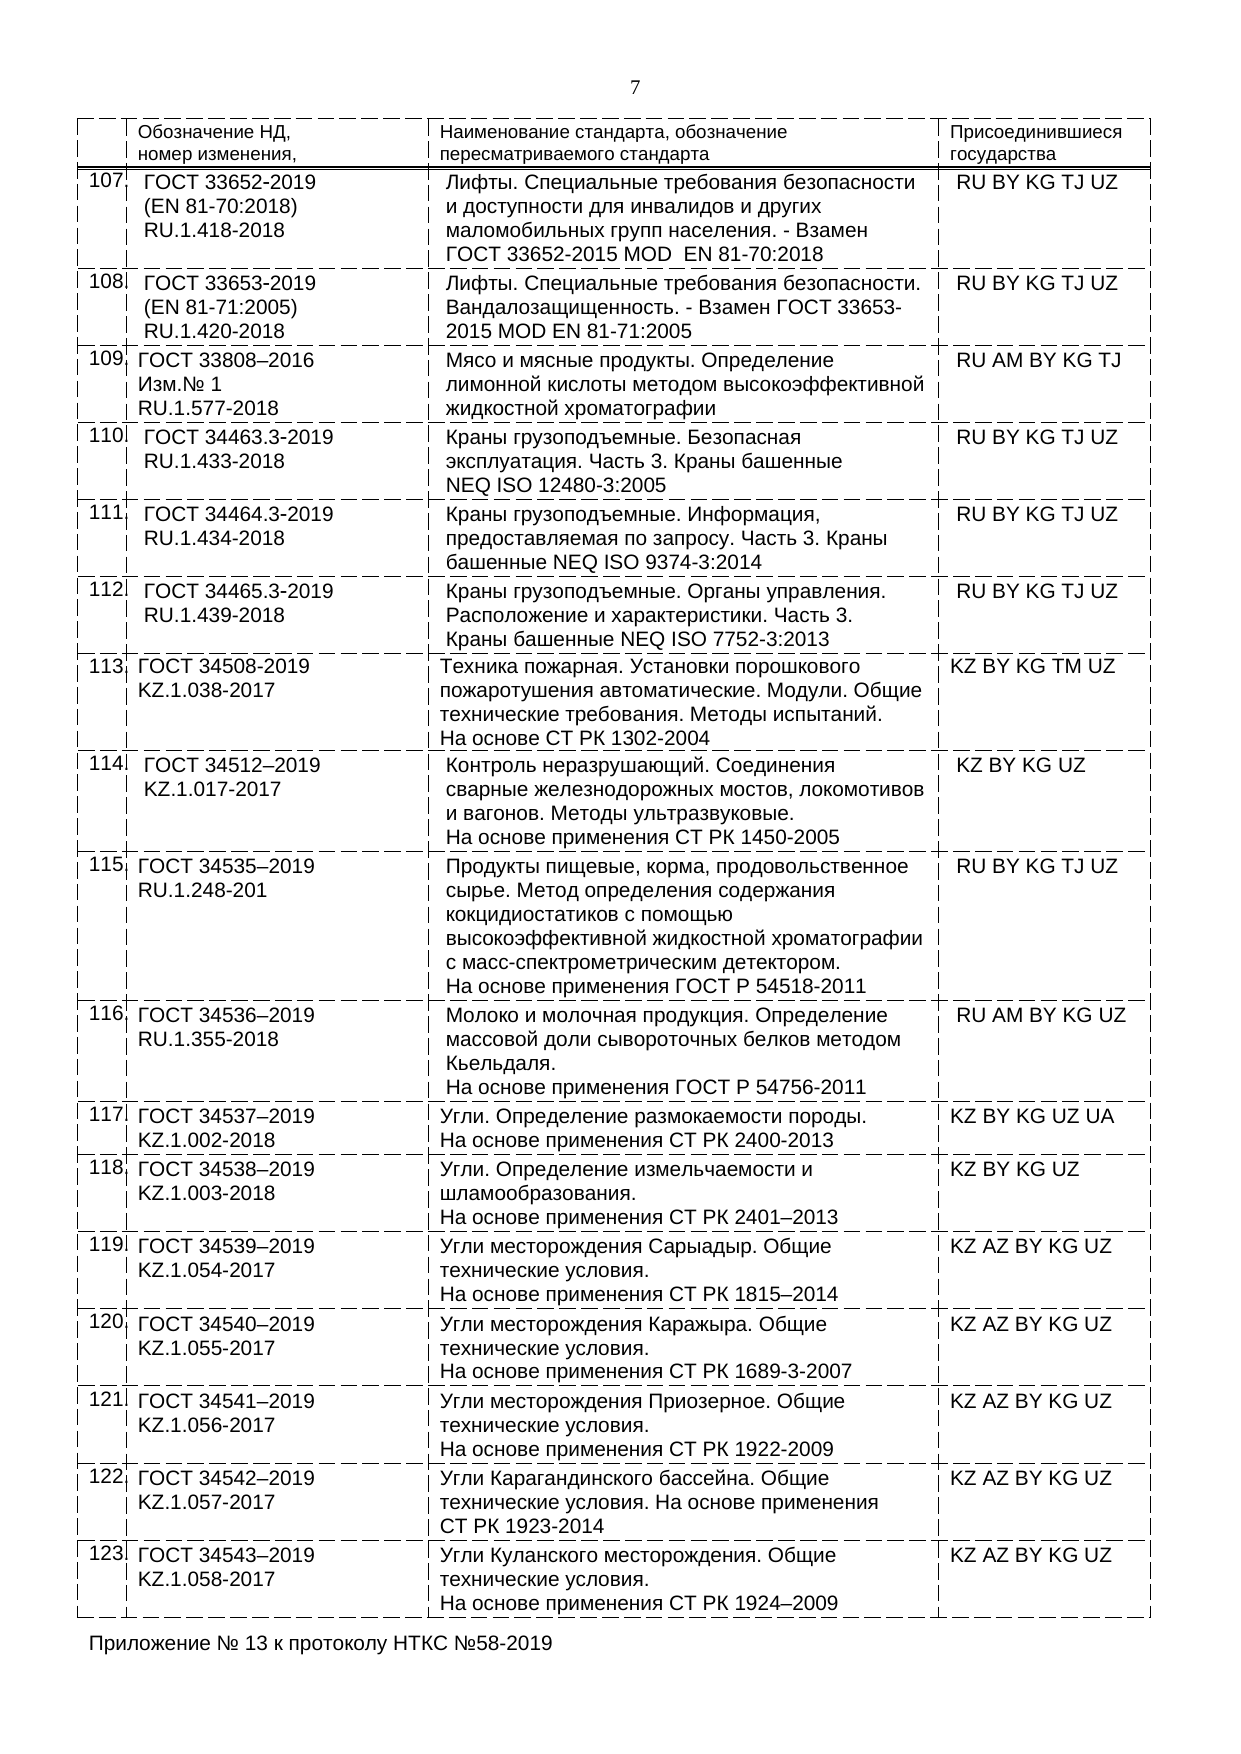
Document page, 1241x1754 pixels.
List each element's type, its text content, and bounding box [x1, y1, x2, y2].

table_cell RU BY KG TJ UZ [939, 499, 1150, 576]
table_cell KZ BY KG UZ [939, 750, 1150, 851]
table_cell KZ AZ BY KG UZ [939, 1308, 1150, 1385]
table_header [78, 118, 126, 166]
table_cell [78, 1101, 126, 1154]
table_cell ГОСТ 33808‒2016 Изм.№ 1 RU.1.577-2018 [126, 345, 428, 422]
table_cell [78, 499, 126, 576]
table_cell ГОСТ 34543‒2019 KZ.1.058-2017 [126, 1540, 428, 1617]
table_cell ГОСТ 34542‒2019 KZ.1.057-2017 [126, 1463, 428, 1539]
table_cell Контроль неразрушающий. Соединения сварные железнодорожных мостов, локомотивов и вагонов. Методы ультразвуковые. На основе применения СТ РК 1450-2005 [428, 750, 939, 851]
table_header Присоединившиеся государства [939, 118, 1150, 166]
table_cell [78, 345, 126, 422]
table_cell RU BY KG TJ UZ [939, 268, 1150, 345]
table_cell [78, 1231, 126, 1308]
table_cell RU BY KG TJ UZ [939, 576, 1150, 653]
table_cell ГОСТ 34537‒2019 KZ.1.002-2018 [126, 1101, 428, 1154]
table_cell ГОСТ 34464.32019 RU.1.434-2018 [126, 499, 428, 576]
table_cell ГОСТ 34535‒2019 RU.1.248-201 [126, 851, 428, 1000]
table_cell [78, 1463, 126, 1539]
table_cell ГОСТ 336532019 (EN 81-71:2005) RU.1.420-2018 [126, 268, 428, 345]
table_cell ГОСТ 34539‒2019 KZ.1.054-2017 [126, 1231, 428, 1308]
table_cell ГОСТ 34512‒2019 KZ.1.017-2017 [126, 750, 428, 851]
table_cell Техника пожарная. Установки порошкового пожаротушения автоматические. Модули. Общие технические требования. Методы испытаний. На основе СТ РК 1302-2004 [428, 653, 939, 750]
table_cell [78, 1385, 126, 1462]
table_cell Краны грузоподъемные. Информация, предоставляемая по запросу. Часть 3. Краны башенные NEQ ISO 9374-3:2014 [428, 499, 939, 576]
table_cell Лифты. Специальные требования безопасности и доступности для инвалидов и других маломобильных групп населения. - Взамен ГОСТ 33652-2015 MOD EN 81-70:2018 [428, 170, 939, 267]
table_cell ГОСТ 34541‒2019 KZ.1.056-2017 [126, 1385, 428, 1462]
table_cell [78, 851, 126, 1000]
table_cell Угли месторождения Сарыадыр. Общие технические условия. На основе применения СТ РК 1815–2014 [428, 1231, 939, 1308]
table_cell Краны грузоподъемные. Безопасная эксплуатация. Часть 3. Краны башенные NEQ ISO 12480-3:2005 [428, 422, 939, 499]
table_cell Молоко и молочная продукция. Определение массовой доли сывороточных белков методом Кьельдаля. На основе применения ГОСТ Р 54756-2011 [428, 1000, 939, 1101]
table_cell Продукты пищевые, корма, продовольственное сырье. Метод определения содержания кокцидиостатиков с помощью высокоэффективной жидкостной хроматографии с масс-спектрометрическим детектором. На основе применения ГОСТ Р 54518-2011 [428, 851, 939, 1000]
table_cell ГОСТ 34540‒2019 KZ.1.055-2017 [126, 1308, 428, 1385]
table_cell [78, 1540, 126, 1617]
table_cell RU BY KG TJ UZ [939, 422, 1150, 499]
table_cell ГОСТ 34508-2019 KZ.1.038-2017 [126, 653, 428, 750]
table_cell [78, 1308, 126, 1385]
table_cell KZ AZ BY KG UZ [939, 1540, 1150, 1617]
table_cell Угли Куланского месторождения. Общие технические условия. На основе применения СТ РК 1924–2009 [428, 1540, 939, 1617]
table_cell [78, 750, 126, 851]
table_cell [78, 1154, 126, 1231]
table_cell Угли Карагандинского бассейна. Общие технические условия. На основе применения СТ РК 1923-2014 [428, 1463, 939, 1539]
table_cell KZ BY KG UZ [939, 1154, 1150, 1231]
table_cell Угли. Определение измельчаемости и шламообразования. На основе применения СТ РК 2401–2013 [428, 1154, 939, 1231]
table_cell KZ BY KG TM UZ [939, 653, 1150, 750]
table_cell [78, 576, 126, 653]
table_cell Угли месторождения Приозерное. Общие технические условия. На основе применения СТ РК 1922-2009 [428, 1385, 939, 1462]
table_cell [78, 268, 126, 345]
table_cell RU BY KG TJ UZ [939, 170, 1150, 267]
table_cell [78, 653, 126, 750]
table_cell [78, 422, 126, 499]
table_cell KZ AZ BY KG UZ [939, 1385, 1150, 1462]
table_cell Краны грузоподъемные. Органы управления. Расположение и характеристики. Часть 3. Краны башенные NEQ ISO 7752-3:2013 [428, 576, 939, 653]
table_header Наименование стандарта, обозначение пересматриваемого стандарта [428, 118, 939, 166]
table_cell ГОСТ 34463.32019 RU.1.433-2018 [126, 422, 428, 499]
table_cell KZ AZ BY KG UZ [939, 1463, 1150, 1539]
table_cell KZ AZ BY KG UZ [939, 1231, 1150, 1308]
table_cell ГОСТ 34538‒2019 KZ.1.003-2018 [126, 1154, 428, 1231]
table_cell Угли. Определение размокаемости породы. На основе применения СТ РК 2400-2013 [428, 1101, 939, 1154]
table_cell ГОСТ 34536‒2019 RU.1.355-2018 [126, 1000, 428, 1101]
table_header Обозначение НД, номер изменения, [126, 118, 428, 166]
table_cell RU AM BY KG UZ [939, 1000, 1150, 1101]
table_cell [78, 170, 126, 267]
table_cell ГОСТ 34465.32019 RU.1.439-2018 [126, 576, 428, 653]
table_cell Угли месторождения Каражыра. Общие технические условия. На основе применения СТ РК 1689-3-2007 [428, 1308, 939, 1385]
table_cell RU BY KG TJ UZ [939, 851, 1150, 1000]
table_cell KZ BY KG UZ UA [939, 1101, 1150, 1154]
table_cell RU AM BY KG TJ [939, 345, 1150, 422]
table_cell Мясо и мясные продукты. Определение лимонной кислоты методом высокоэффективной жидкостной хроматографии [428, 345, 939, 422]
table_cell Лифты. Специальные требования безопасности. Вандалозащищенность. - Взамен ГОСТ 33653-2015 MOD EN 81-71:2005 [428, 268, 939, 345]
table_cell [78, 1000, 126, 1101]
table_cell ГОСТ 336522019 (EN 81-70:2018) RU.1.418-2018 [126, 170, 428, 267]
